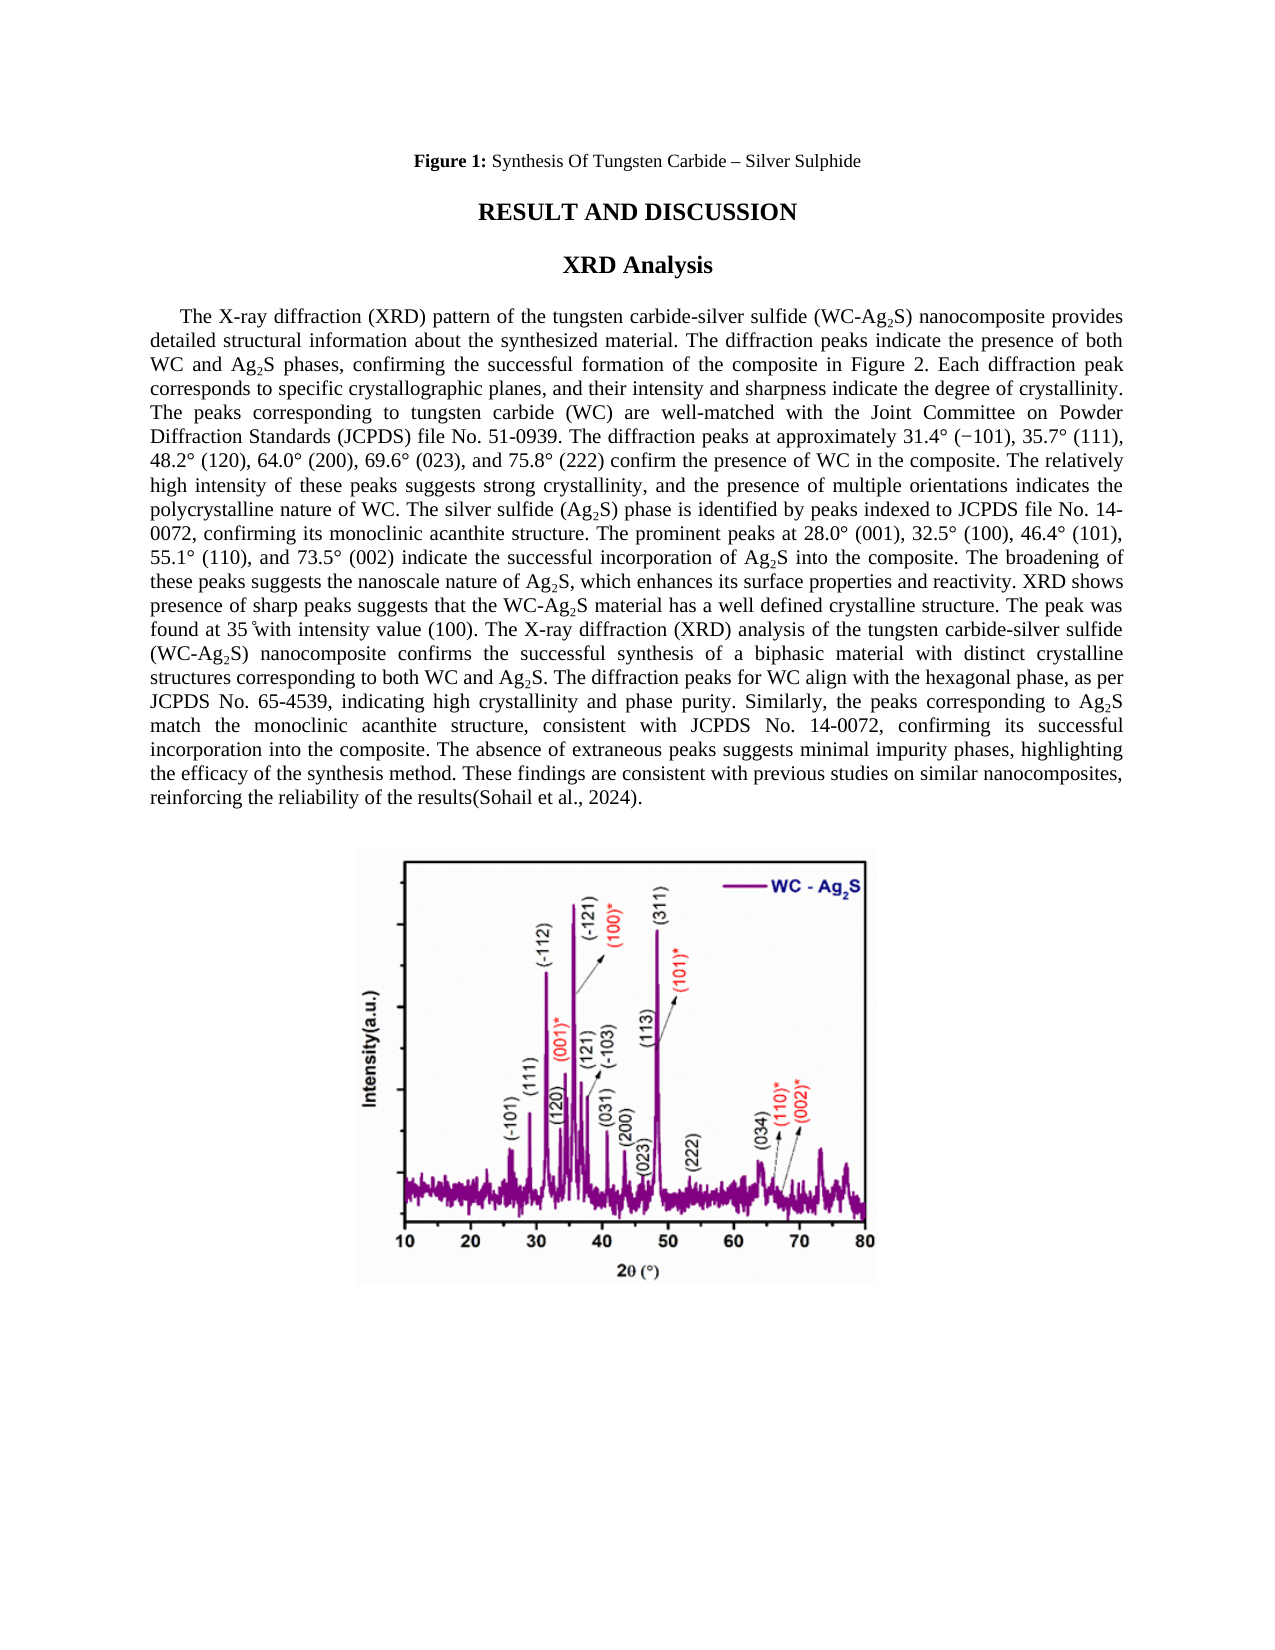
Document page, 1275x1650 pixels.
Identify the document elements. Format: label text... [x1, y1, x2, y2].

subtitle RESULT AND DISCUSSION [150, 197, 1125, 225]
picture [356, 848, 878, 1285]
text The X-ray diffraction (XRD) pattern of the tungsten carbide-silver sulfide (WC-Ag₂S) nanocomposite provides detailed structural information about the synthesized material. The diffraction peaks indicate the presence of both WC and Ag₂S phases, confirming the successful formation of the composite in Figure 2. Each diffraction peak corresponds to specific crystallographic planes, and their intensity and sharpness indicate the degree of crystallinity. The peaks corresponding to tungsten carbide (WC) are well-matched with the Joint Committee on Powder Diffraction Standards (JCPDS) file No. 51-0939. The diffraction peaks at approximately 31.4° (−101), 35.7° (111), 48.2° (120), 64.0° (200), 69.6° (023), and 75.8° (222) confirm the presence of WC in the composite. The relatively high intensity of these peaks suggests strong crystallinity, and the presence of multiple orientations indicates the polycrystalline nature of WC. The silver sulfide (Ag₂S) phase is identified by peaks indexed to JCPDS file No. 14-0072, confirming its monoclinic acanthite structure. The prominent peaks at 28.0° (001), 32.5° (100), 46.4° (101), 55.1° (110), and 73.5° (002) indicate the successful incorporation of Ag₂S into the composite. The broadening of these peaks suggests the nanoscale nature of Ag₂S, which enhances its surface properties and reactivity. XRD shows presence of sharp peaks suggests that the WC-Ag₂S material has a well defined crystalline structure. The peak was found at 35 ̊with intensity value (100). The X-ray diffraction (XRD) analysis of the tungsten carbide-silver sulfide (WC-Ag₂S) nanocomposite confirms the successful synthesis of a biphasic material with distinct crystalline structures corresponding to both WC and Ag₂S. The diffraction peaks for WC align with the hexagonal phase, as per JCPDS No. 65-4539, indicating high crystallinity and phase purity. Similarly, the peaks corresponding to Ag₂S match the monoclinic acanthite structure, consistent with JCPDS No. 14-0072, confirming its successful incorporation into the composite. The absence of extraneous peaks suggests minimal impurity phases, highlighting the efficacy of the synthesis method. These findings are consistent with previous studies on similar nanocomposites, reinforcing the reliability of the results(Sohail et al., 2024). [150, 304, 1125, 809]
subtitle XRD Analysis [150, 250, 1125, 279]
text Figure 1: Synthesis Of Tungsten Carbide – Silver Sulphide [150, 150, 1125, 172]
